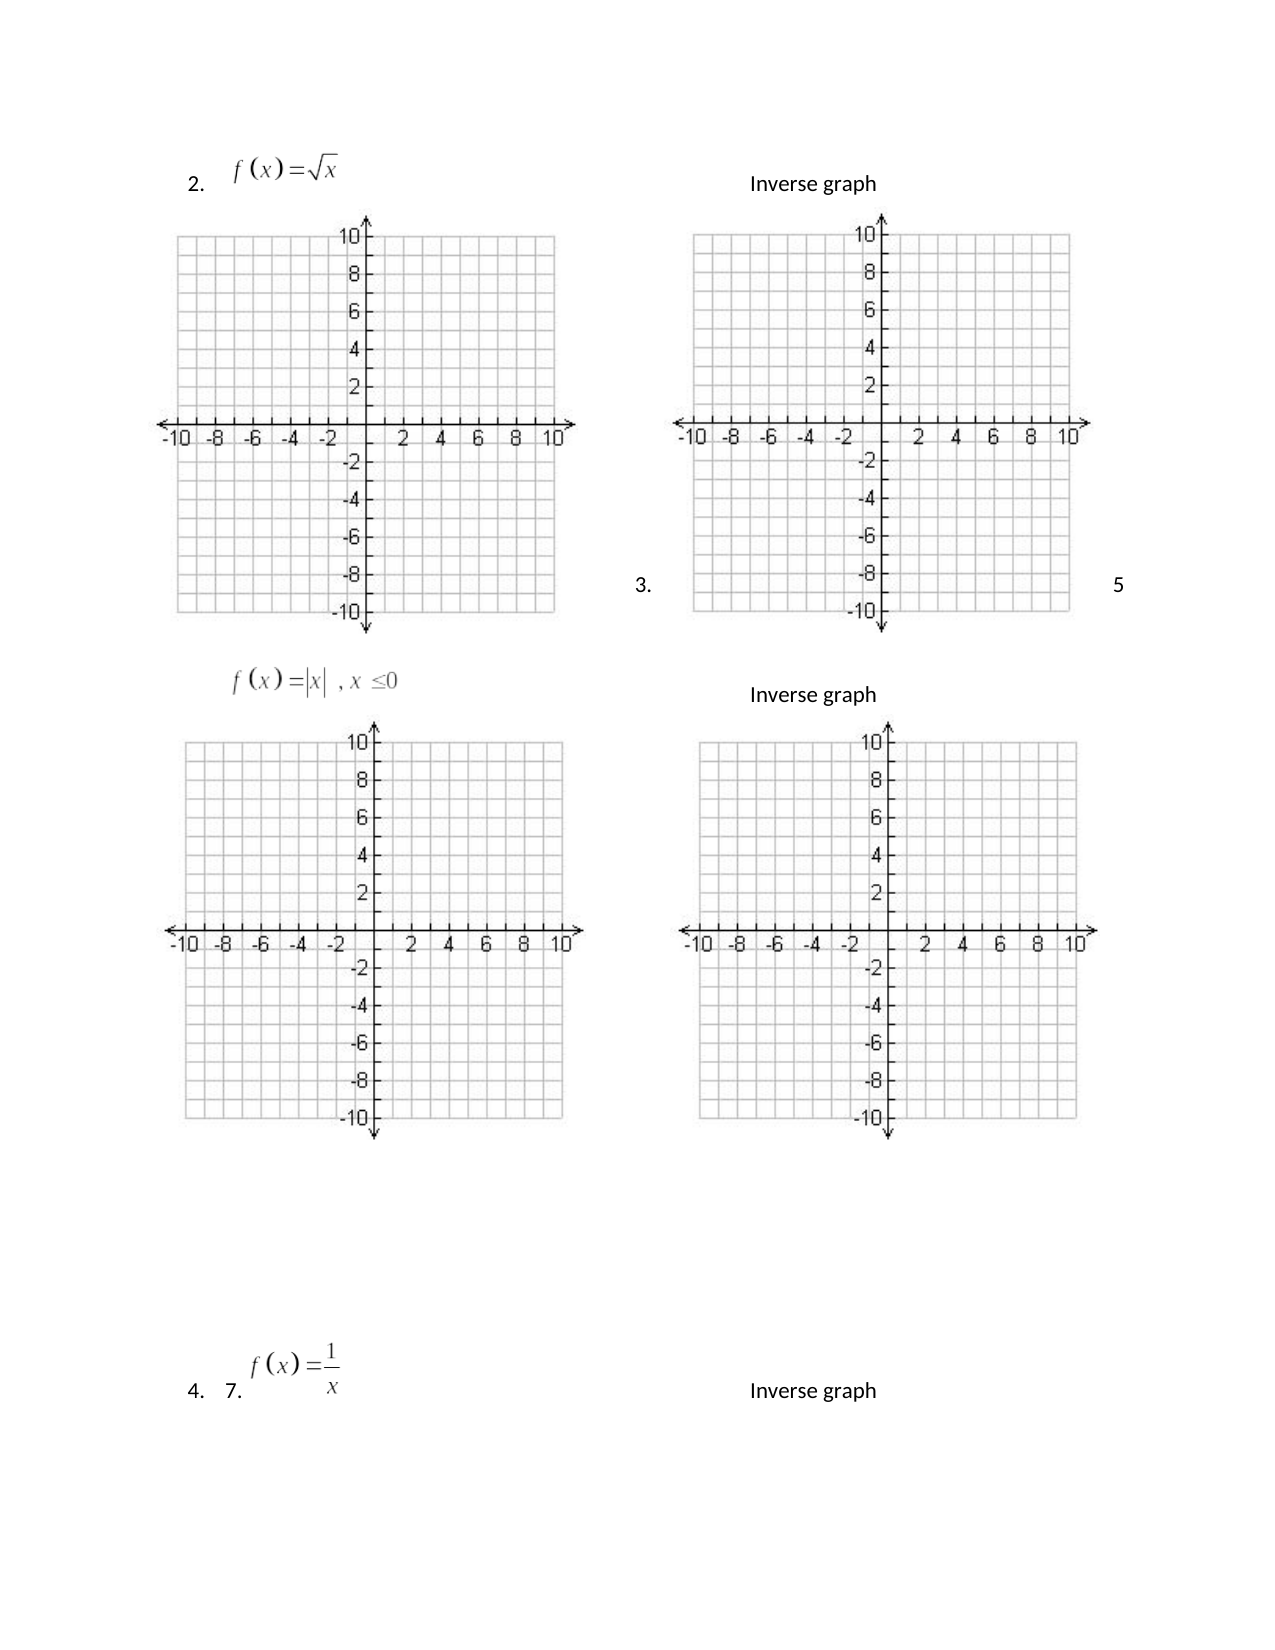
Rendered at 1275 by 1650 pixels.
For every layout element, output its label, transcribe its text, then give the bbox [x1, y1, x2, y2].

picture [154, 152, 587, 579]
list 7. Inverse graph [187, 743, 1125, 813]
picture [665, 820, 1097, 1248]
picture [668, 152, 1100, 579]
picture [159, 819, 591, 1246]
